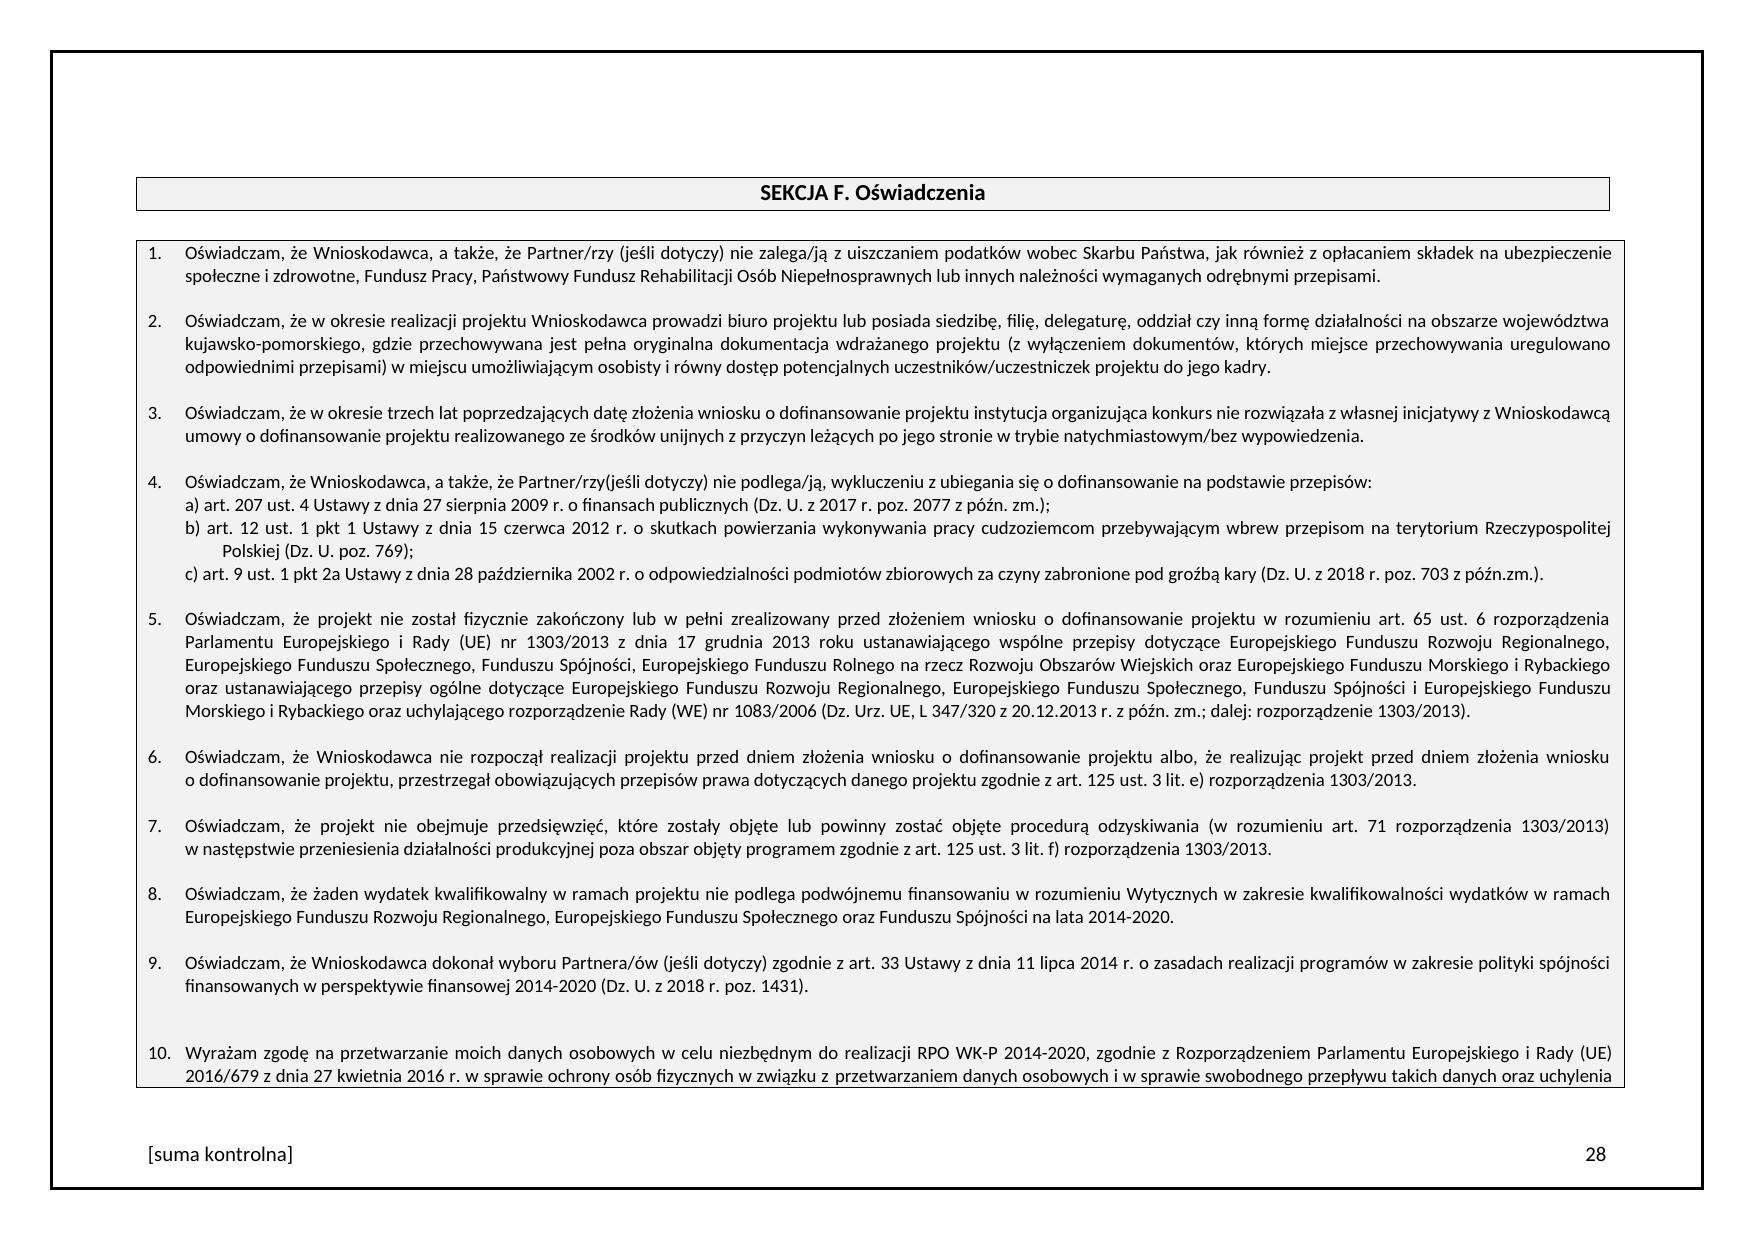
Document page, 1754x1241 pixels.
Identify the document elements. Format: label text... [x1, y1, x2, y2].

table_header SEKCJA F. Oświadczenia [137, 178, 1609, 210]
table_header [137, 241, 1624, 1087]
